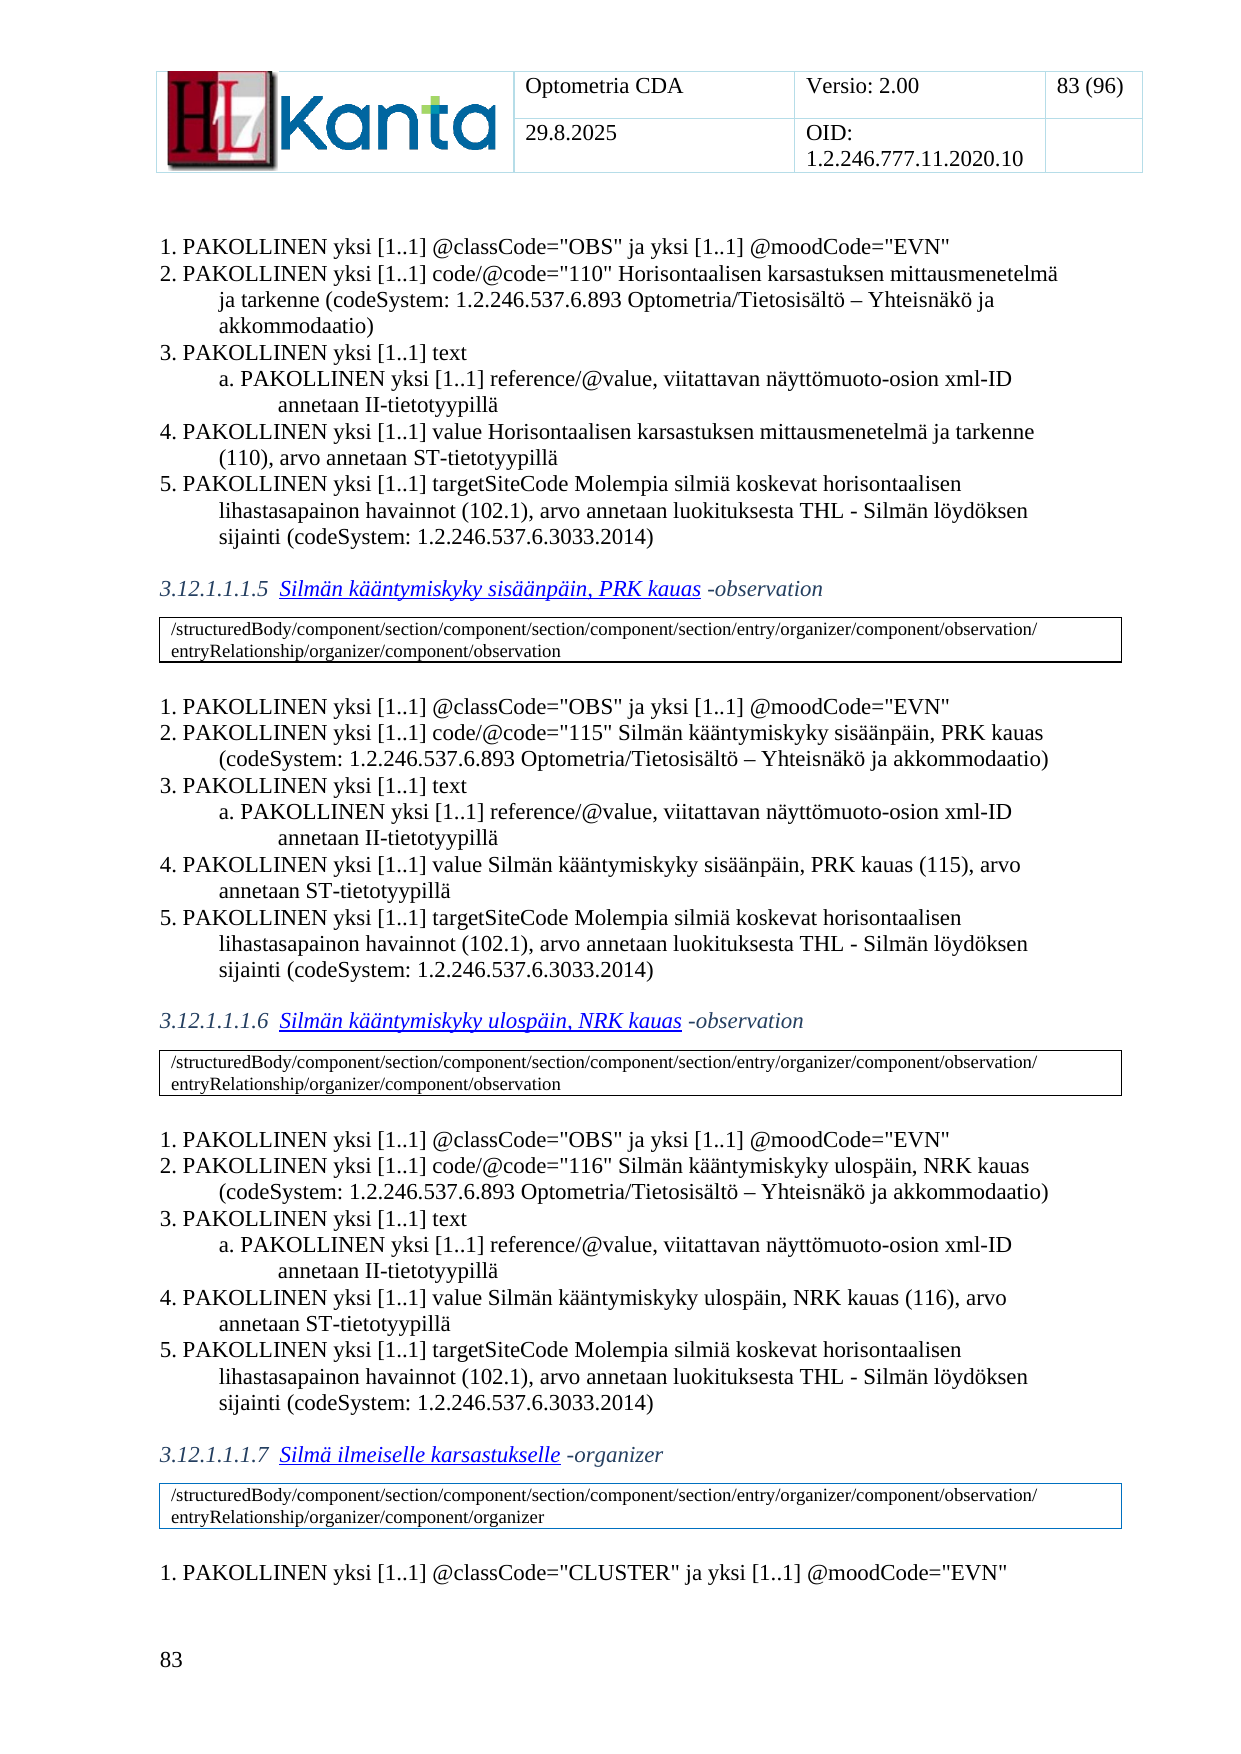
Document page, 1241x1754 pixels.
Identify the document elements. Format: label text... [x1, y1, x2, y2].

text 1. PAKOLLINEN yksi [1..1] @classCode="OBS" ja yksi [1..1] @moodCode="EVN" [159, 233, 1081, 260]
text 4. PAKOLLINEN yksi [1..1] value Horisontaalisen karsastuksen mittausmenetelmä ja tarkenne (110), arvo annetaan ST-tietotyypillä [159, 418, 1081, 471]
text 1. PAKOLLINEN yksi [1..1] @classCode="OBS" ja yksi [1..1] @moodCode="EVN" [159, 1126, 1081, 1152]
text 4. PAKOLLINEN yksi [1..1] value Silmän kääntymiskyky ulospäin, NRK kauas (116), arvo annetaan ST-tietotyypillä [159, 1284, 1081, 1337]
subtitle Silmän kääntymiskyky ulospäin, NRK kauas -observation [159, 1008, 1081, 1034]
table_header /structuredBody/component/section/component/section/component/section/entry/organizer/component/observation/entryRelationship/organizer/component/observation [160, 618, 1121, 661]
text 2. PAKOLLINEN yksi [1..1] code/@code="115" Silmän kääntymiskyky sisäänpäin, PRK kauas (codeSystem: 1.2.246.537.6.893 Optometria/Tietosisältö – Yhteisnäkö ja akkommodaatio) [159, 719, 1081, 772]
subtitle Silmän kääntymiskyky sisäänpäin, PRK kauas -observation [159, 574, 1081, 601]
text 2. PAKOLLINEN yksi [1..1] code/@code="110" Horisontaalisen karsastuksen mittausmenetelmä ja tarkenne (codeSystem: 1.2.246.537.6.893 Optometria/Tietosisältö – Yhteisnäkö ja akkommodaatio) [159, 260, 1081, 339]
text 3. PAKOLLINEN yksi [1..1] text [159, 772, 1081, 798]
text 3. PAKOLLINEN yksi [1..1] text [159, 1205, 1081, 1231]
text 1. PAKOLLINEN yksi [1..1] @classCode="OBS" ja yksi [1..1] @moodCode="EVN" [159, 693, 1081, 719]
text 2. PAKOLLINEN yksi [1..1] code/@code="116" Silmän kääntymiskyky ulospäin, NRK kauas (codeSystem: 1.2.246.537.6.893 Optometria/Tietosisältö – Yhteisnäkö ja akkommodaatio) [159, 1152, 1081, 1205]
text a. PAKOLLINEN yksi [1..1] reference/@value, viitattavan näyttömuoto-osion xml-ID annetaan II-tietotyypillä [218, 1231, 1081, 1284]
text 4. PAKOLLINEN yksi [1..1] value Silmän kääntymiskyky sisäänpäin, PRK kauas (115), arvo annetaan ST-tietotyypillä [159, 851, 1081, 903]
text 3. PAKOLLINEN yksi [1..1] text [159, 339, 1081, 365]
text a. PAKOLLINEN yksi [1..1] reference/@value, viitattavan näyttömuoto-osion xml-ID annetaan II-tietotyypillä [218, 798, 1081, 851]
table_header /structuredBody/component/section/component/section/component/section/entry/organizer/component/observation/entryRelationship/organizer/component/observation [160, 1051, 1121, 1094]
picture [281, 96, 496, 150]
picture [167, 71, 279, 171]
subtitle Silmä ilmeiselle karsastukselle -organizer [159, 1441, 1081, 1467]
text 1. PAKOLLINEN yksi [1..1] @classCode="CLUSTER" ja yksi [1..1] @moodCode="EVN" [159, 1559, 1081, 1585]
table_header /structuredBody/component/section/component/section/component/section/entry/organizer/component/observation/entryRelationship/organizer/component/organizer [160, 1484, 1121, 1527]
text a. PAKOLLINEN yksi [1..1] reference/@value, viitattavan näyttömuoto-osion xml-ID annetaan II-tietotyypillä [218, 365, 1081, 418]
